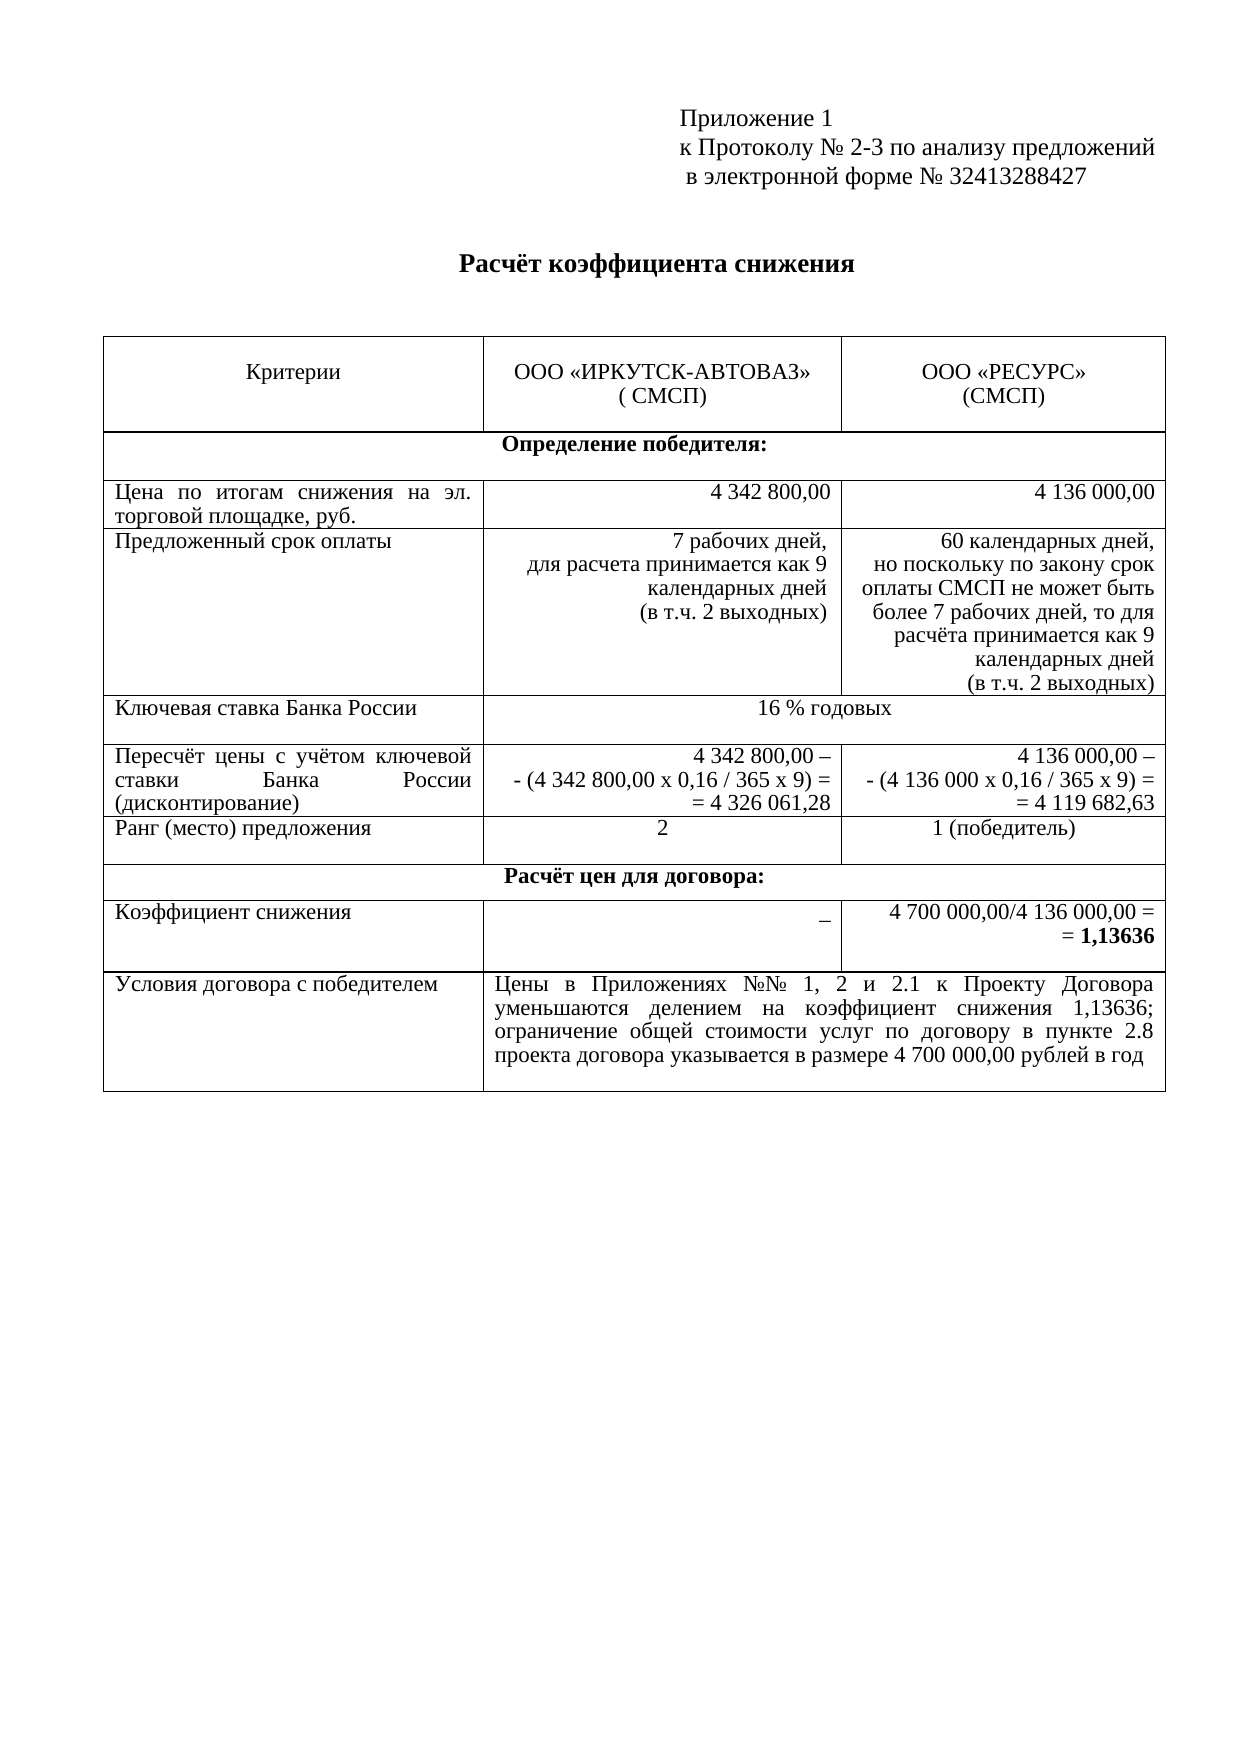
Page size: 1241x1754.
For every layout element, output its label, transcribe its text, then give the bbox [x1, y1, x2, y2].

text в электронной форме № 32413288427 [679, 161, 1166, 190]
table_cell 4 136 000,00 [842, 481, 1165, 528]
table_cell 4 342 800,00 [484, 481, 841, 528]
table_cell Ключевая ставка Банка России [104, 696, 483, 743]
table_cell Коэффициент снижения [104, 901, 483, 971]
table_cell Цена по итогам снижения на эл. торговой площадке, руб. [104, 481, 483, 528]
table_cell 4 342 800,00 – - (4 342 800,00 х 0,16 / 365 х 9) = = 4 326 061,28 [484, 745, 841, 816]
text Приложение 1 [679, 103, 1166, 132]
table_cell Пересчёт цены с учётом ключевой ставки Банка России (дисконтирование) [104, 745, 483, 816]
table_cell Определение победителя: [104, 433, 1165, 480]
table_header ООО «ИРКУТСК-АВТОВАЗ» ( СМСП) [484, 337, 841, 431]
table_cell _ [484, 901, 841, 971]
table_cell 7 рабочих дней, для расчета принимается как 9 календарных дней (в т.ч. 2 выходных) [484, 529, 841, 695]
table_cell Цены в Приложениях №№ 1, 2 и 2.1 к Проекту Договора уменьшаются делением на коэффициент снижения 1,13636; ограничение общей стоимости услуг по договору в пункте 2.8 проекта договора указывается в размере 4 700 000,00 рублей в год [484, 973, 1165, 1091]
table_cell Ранг (место) предложения [104, 817, 483, 864]
table_cell 60 календарных дней, но поскольку по закону срок оплаты СМСП не может быть более 7 рабочих дней, то для расчёта принимается как 9 календарных дней (в т.ч. 2 выходных) [842, 529, 1165, 695]
table_header ООО «РЕСУРС» (СМСП) [842, 337, 1165, 431]
table_cell 4 136 000,00 – - (4 136 000 х 0,16 / 365 х 9) = = 4 119 682,63 [842, 745, 1165, 816]
table_cell Условия договора с победителем [104, 973, 483, 1091]
table_cell 16 % годовых [484, 696, 1165, 743]
text Расчёт коэффициента снижения [148, 247, 1166, 278]
table_cell 2 [484, 817, 841, 864]
table_cell 1 (победитель) [842, 817, 1165, 864]
table_header Критерии [104, 337, 483, 431]
table_cell Предложенный срок оплаты [104, 529, 483, 695]
table_cell Расчёт цен для договора: [104, 865, 1165, 899]
text к Протоколу № 2-3 по анализу предложений [679, 132, 1166, 161]
table_cell 4 700 000,00/4 136 000,00 = = 1,13636 [842, 901, 1165, 971]
